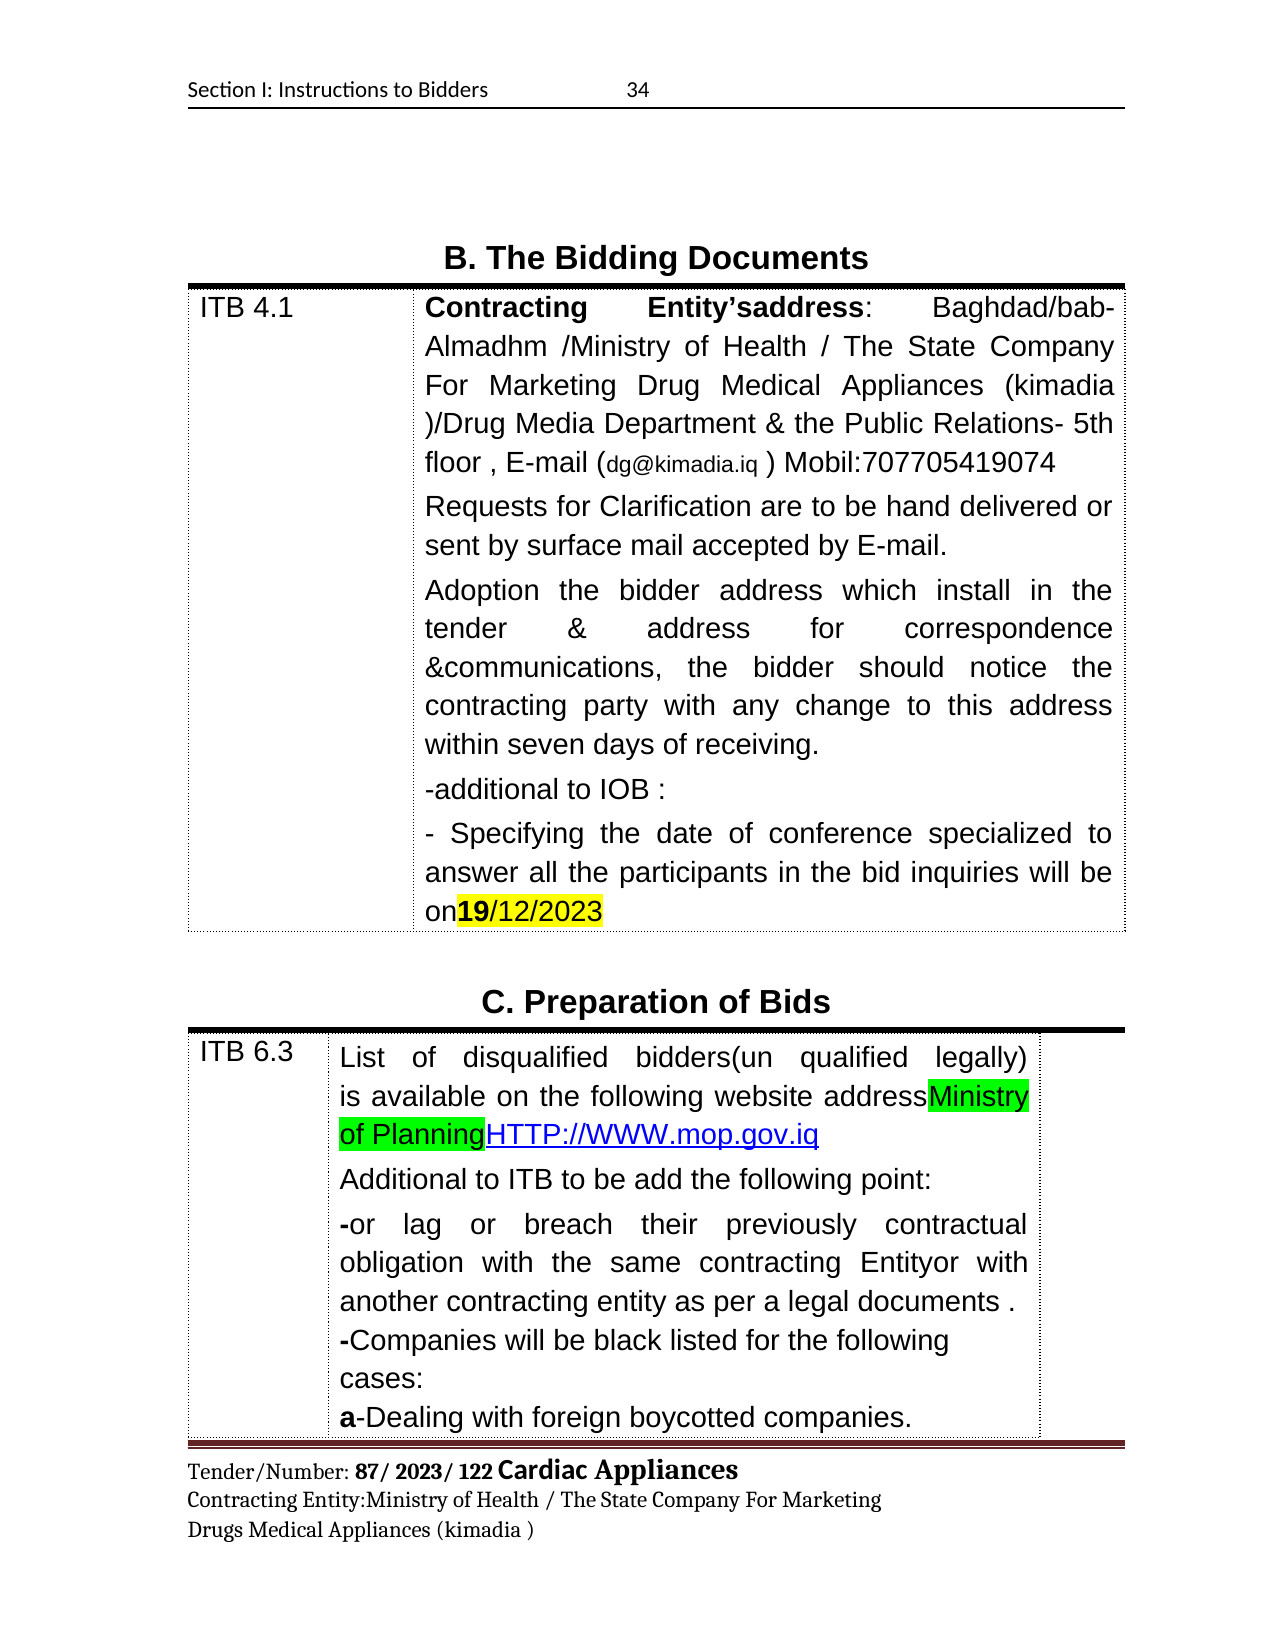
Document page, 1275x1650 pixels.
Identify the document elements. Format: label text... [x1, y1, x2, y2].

table_header Contracting Entity’saddress: Baghdad/bab-Almadhm /Ministry of Health / The State Company For Marketing Drug Medical Appliances (kimadia )/Drug Media Department & the Public Relations- 5th floor , E-mail (dg@kimadia.iq ) Mobil:707705419074 Requests for Clarification are to be hand delivered or sent by surface mail accepted by E-mail. Adoption the bidder address which install in the tender & address for correspondence &communications, the bidder should notice the contracting party with any change to this address within seven days of receiving. -additional to IOB : - Specifying the date of conference specialized to answer all the participants in the bid inquiries will be on19/12/2023 [413, 289, 1125, 931]
text C. Preparation of Bids [187, 982, 1125, 1033]
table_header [328, 1033, 1040, 1437]
table_header ITB 6.3 [188, 1033, 328, 1437]
text B. The Bidding Documents [187, 238, 1125, 289]
table_header ITB 4.1 [188, 289, 413, 931]
